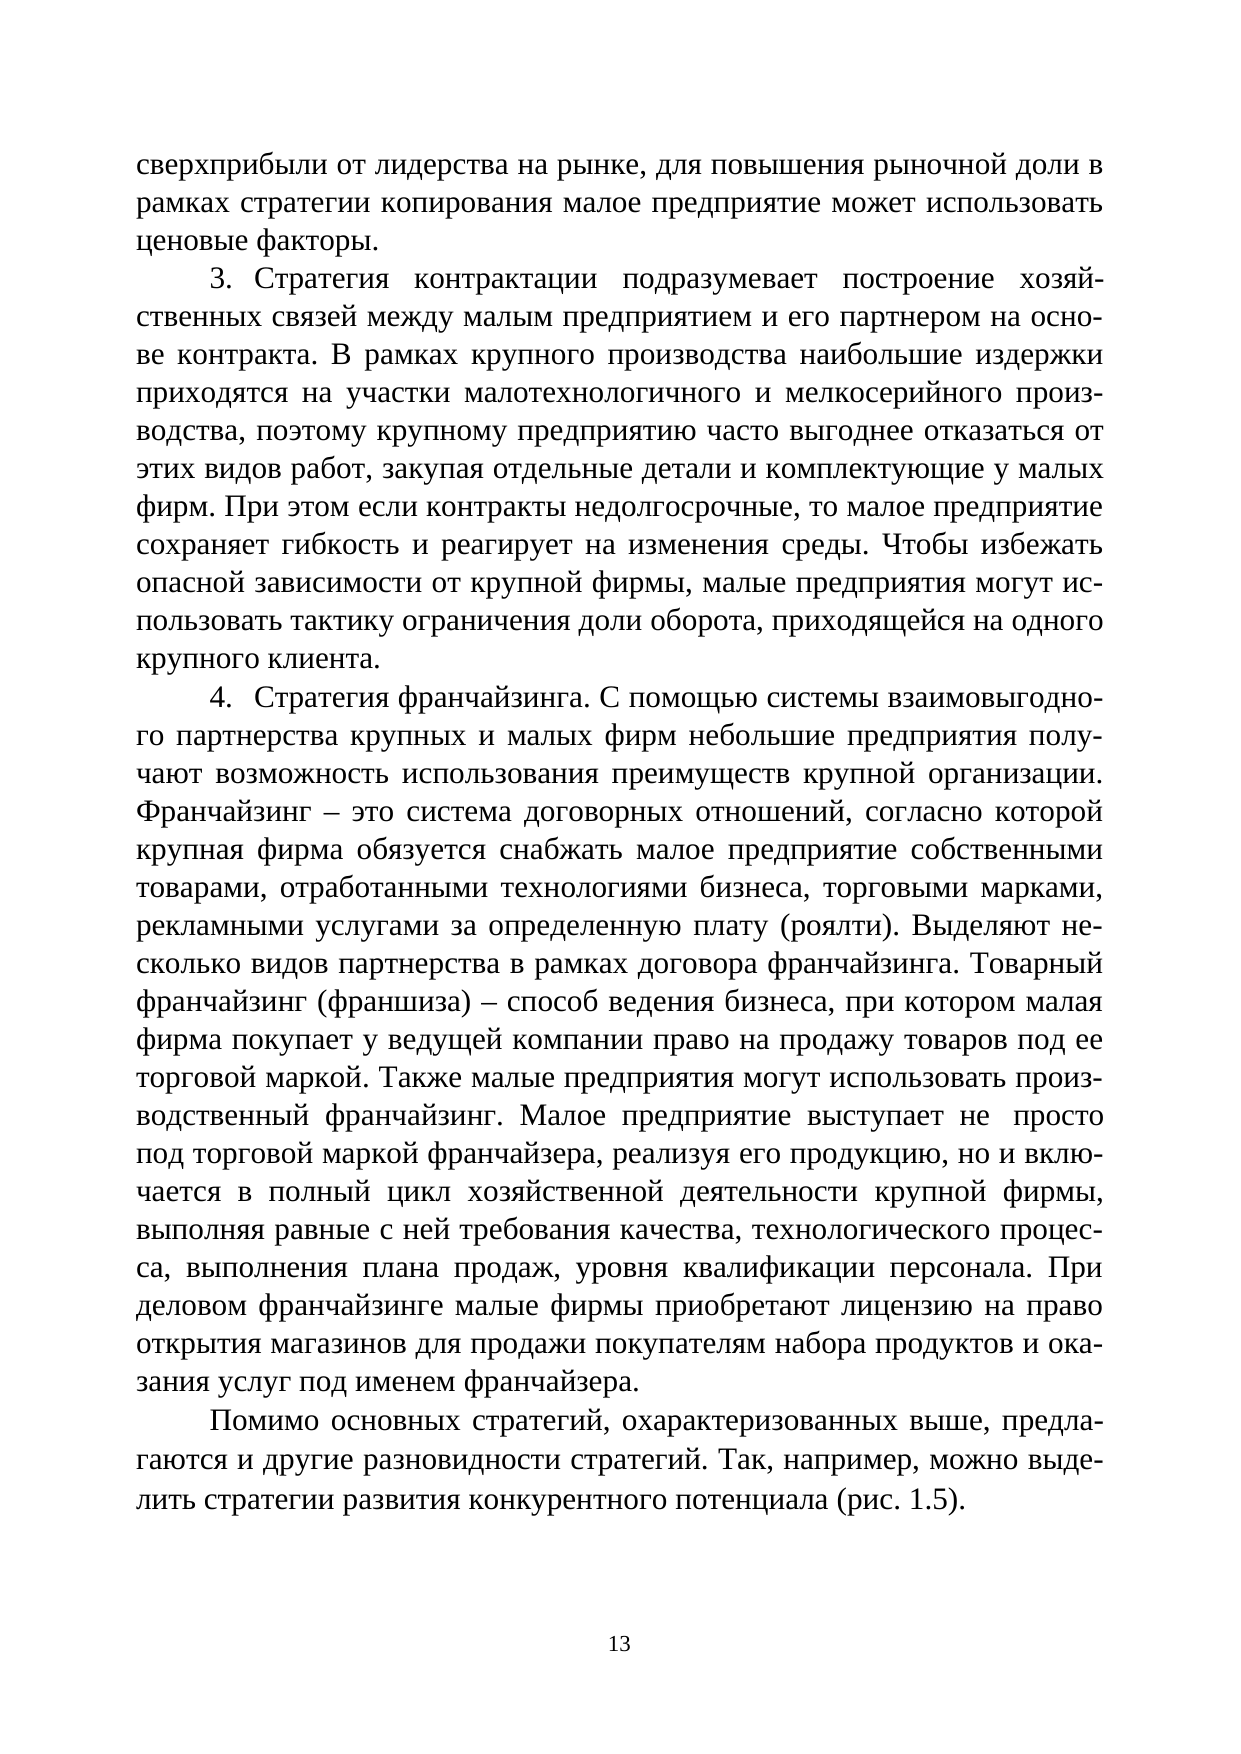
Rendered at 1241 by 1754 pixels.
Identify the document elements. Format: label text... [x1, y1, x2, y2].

list Стратегия контрактации подразумевает построение хозяй- ственных связей между малым предприятием и его партнером на осно- ве контракта. В рамках крупного производства наибольшие издержки приходятся на участки малотехнологичного и мелкосерийного произ- водства, поэтому крупному предприятию часто выгоднее отказаться от этих видов работ, закупая отдельные детали и комплектующие у малых фирм. При этом если контракты недолгосрочные, то малое предприятие сохраняет гибкость и реагирует на изменения среды. Чтобы избежать опасной зависимости от крупной фирмы, малые предприятия могут ис- пользовать тактику ограничения доли оборота, приходящейся на одного крупного клиента. [136, 259, 1104, 676]
text Помимо основных стратегий, охарактеризованных выше, предла- гаются и другие разновидности стратегий. Так, например, можно выде- лить стратегии развития конкурентного потенциала (рис. 1.5). [136, 1401, 1104, 1516]
list Стратегия франчайзинга. С помощью системы взаимовыгодно- го партнерства крупных и малых фирм небольшие предприятия полу- чают возможность использования преимуществ крупной организации. Франчайзинг – это система договорных отношений, согласно которой крупная фирма обязуется снабжать малое предприятие собственными товарами, отработанными технологиями бизнеса, торговыми марками, рекламными услугами за определенную плату (роялти). Выделяют не- сколько видов партнерства в рамках договора франчайзинга. Товарный франчайзинг (франшиза) – способ ведения бизнеса, при котором малая фирма покупает у ведущей компании право на продажу товаров под ее торговой маркой. Также малые предприятия могут использовать произ- водственный франчайзинг. Малое предприятие выступает не просто под торговой маркой франчайзера, реализуя его продукцию, но и вклю- чается в полный цикл хозяйственной деятельности крупной фирмы, выполняя равные с ней требования качества, технологического процес- са, выполнения плана продаж, уровня квалификации персонала. При деловом франчайзинге малые фирмы приобретают лицензию на право открытия магазинов для продажи покупателям набора продуктов и ока- зания услуг под именем франчайзера. [136, 678, 1104, 1398]
text сверхприбыли от лидерства на рынке, для повышения рыночной доли в рамках стратегии копирования малое предприятие может использовать ценовые факторы. [136, 145, 1104, 257]
